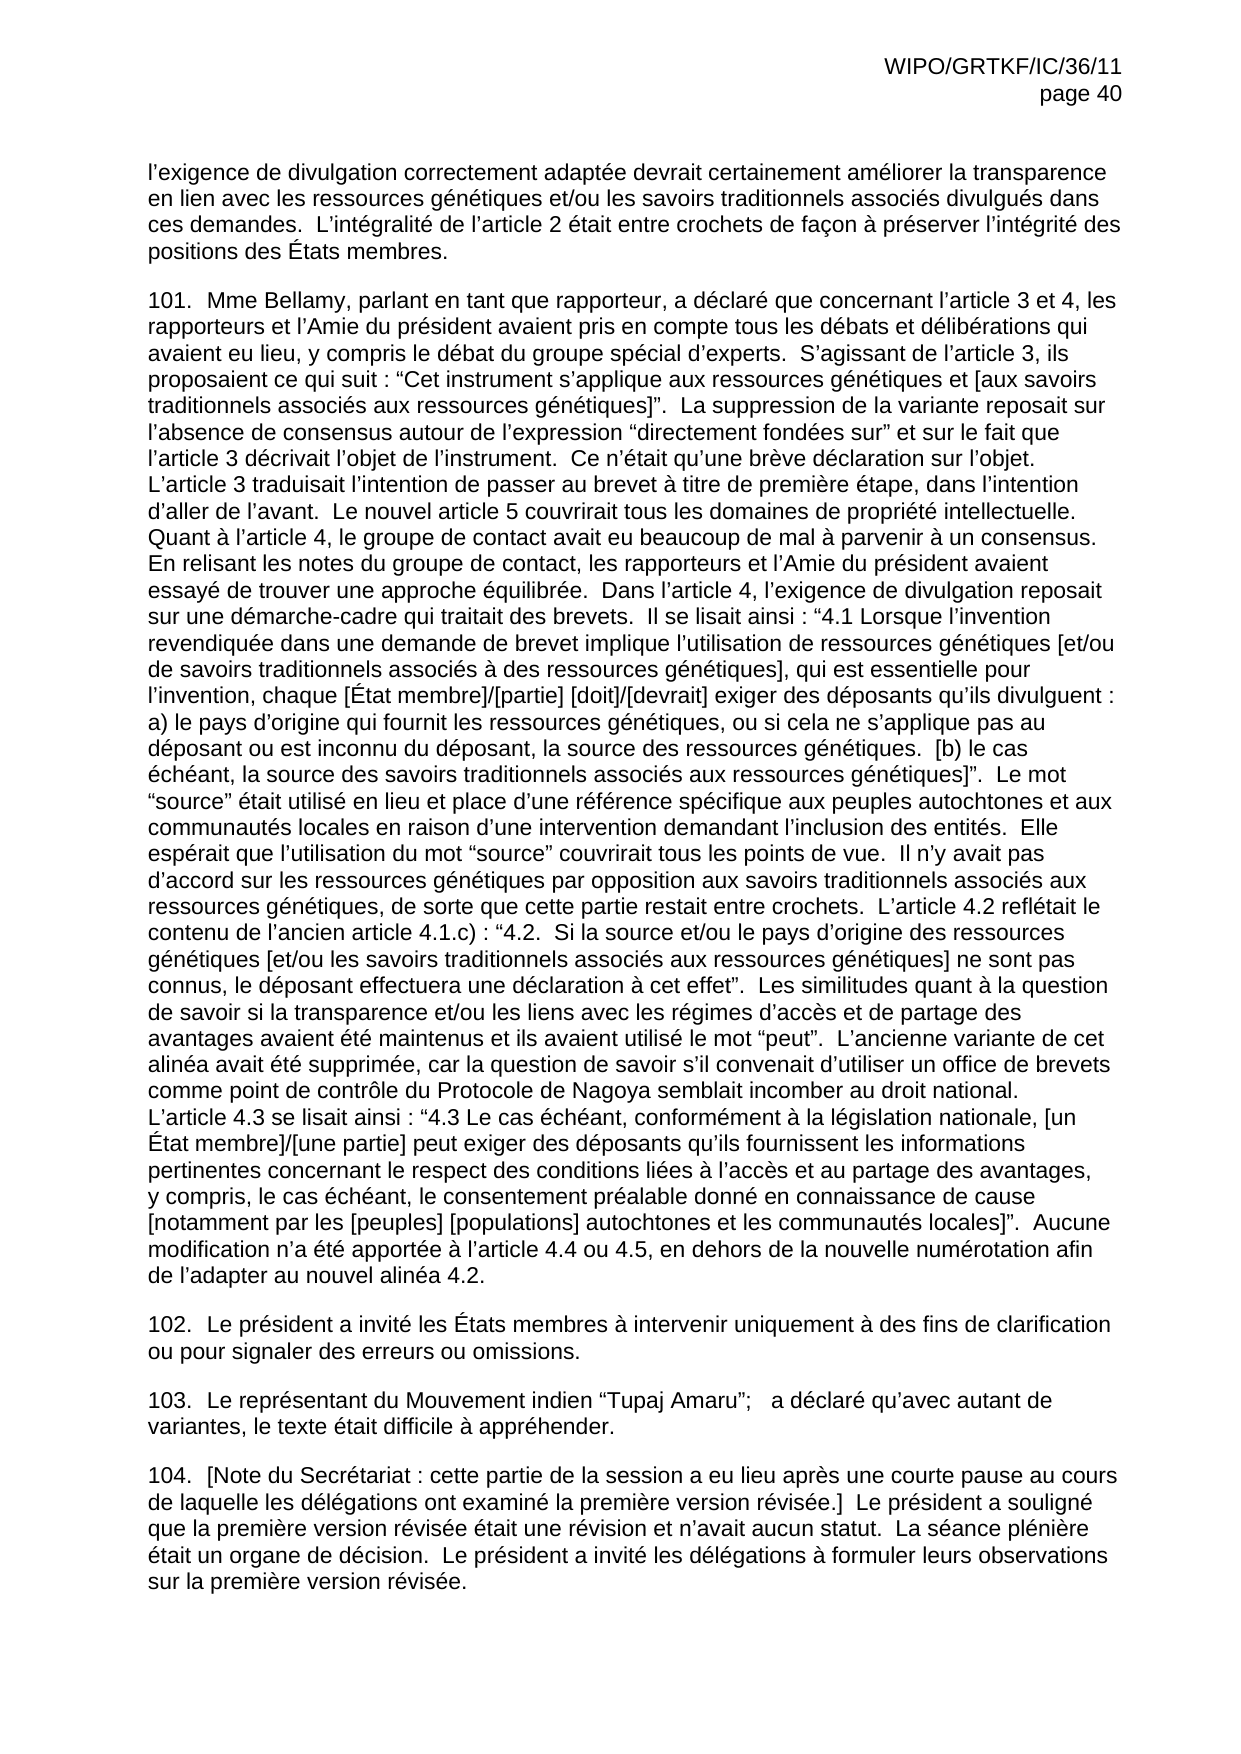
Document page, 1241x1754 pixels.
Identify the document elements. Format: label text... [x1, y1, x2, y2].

text [Note du Secrétariat : cette partie de la session a eu lieu après une courte pause au cours de laquelle les délégations ont examiné la première version révisée.] Le président a souligné que la première version révisée était une révision et n’avait aucun statut. La séance plénière était un organe de décision. Le président a invité les délégations à formuler leurs observations sur la première version révisée. [148, 1462, 1122, 1594]
text Mme Bellamy, parlant en tant que rapporteur, a déclaré que concernant l’article 3 et 4, les rapporteurs et l’Amie du président avaient pris en compte tous les débats et délibérations qui avaient eu lieu, y compris le débat du groupe spécial d’experts. S’agissant de l’article 3, ils proposaient ce qui suit : “Cet instrument s’applique aux ressources génétiques et [aux savoirs traditionnels associés aux ressources génétiques]”. La suppression de la variante reposait sur l’absence de consensus autour de l’expression “directement fondées sur” et sur le fait que l’article 3 décrivait l’objet de l’instrument. Ce n’était qu’une brève déclaration sur l’objet. L’article 3 traduisait l’intention de passer au brevet à titre de première étape, dans l’intention d’aller de l’avant. Le nouvel article 5 couvrirait tous les domaines de propriété intellectuelle. Quant à l’article 4, le groupe de contact avait eu beaucoup de mal à parvenir à un consensus. En relisant les notes du groupe de contact, les rapporteurs et l’Amie du président avaient essayé de trouver une approche équilibrée. Dans l’article 4, l’exigence de divulgation reposait sur une démarche-cadre qui traitait des brevets. Il se lisait ainsi : “4.1 Lorsque l’invention revendiquée dans une demande de brevet implique l’utilisation de ressources génétiques [et/ou de savoirs traditionnels associés à des ressources génétiques], qui est essentielle pour l’invention, chaque [État membre]/[partie] [doit]/[devrait] exiger des déposants qu’ils divulguent : a) le pays d’origine qui fournit les ressources génétiques, ou si cela ne s’applique pas au déposant ou est inconnu du déposant, la source des ressources génétiques. [b) le cas échéant, la source des savoirs traditionnels associés aux ressources génétiques]”. Le mot “source” était utilisé en lieu et place d’une référence spécifique aux peuples autochtones et aux communautés locales en raison d’une intervention demandant l’inclusion des entités. Elle espérait que l’utilisation du mot “source” couvrirait tous les points de vue. Il n’y avait pas d’accord sur les ressources génétiques par opposition aux savoirs traditionnels associés aux ressources génétiques, de sorte que cette partie restait entre crochets. L’article 4.2 reflétait le contenu de l’ancien article 4.1.c) : “4.2. Si la source et/ou le pays d’origine des ressources génétiques [et/ou les savoirs traditionnels associés aux ressources génétiques] ne sont pas connus, le déposant effectuera une déclaration à cet effet”. Les similitudes quant à la question de savoir si la transparence et/ou les liens avec les régimes d’accès et de partage des avantages avaient été maintenus et ils avaient utilisé le mot “peut”. L’ancienne variante de cet alinéa avait été supprimée, car la question de savoir s’il convenait d’utiliser un office de brevets comme point de contrôle du Protocole de Nagoya semblait incomber au droit national. L’article 4.3 se lisait ainsi : “4.3 Le cas échéant, conformément à la législation nationale, [un État membre]/[une partie] peut exiger des déposants qu’ils fournissent les informations pertinentes concernant le respect des conditions liées à l’accès et au partage des avantages, y compris, le cas échéant, le consentement préalable donné en connaissance de cause [notamment par les [peuples] [populations] autochtones et les communautés locales]”. Aucune modification n’a été apportée à l’article 4.4 ou 4.5, en dehors de la nouvelle numérotation afin de l’adapter au nouvel alinéa 4.2. [148, 287, 1122, 1288]
text Le représentant du Mouvement indien “Tupaj Amaru”; a déclaré qu’avec autant de variantes, le texte était difficile à appréhender. [148, 1387, 1122, 1439]
text Le président a invité les États membres à intervenir uniquement à des fins de clarification ou pour signaler des erreurs ou omissions. [148, 1311, 1122, 1364]
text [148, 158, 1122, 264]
